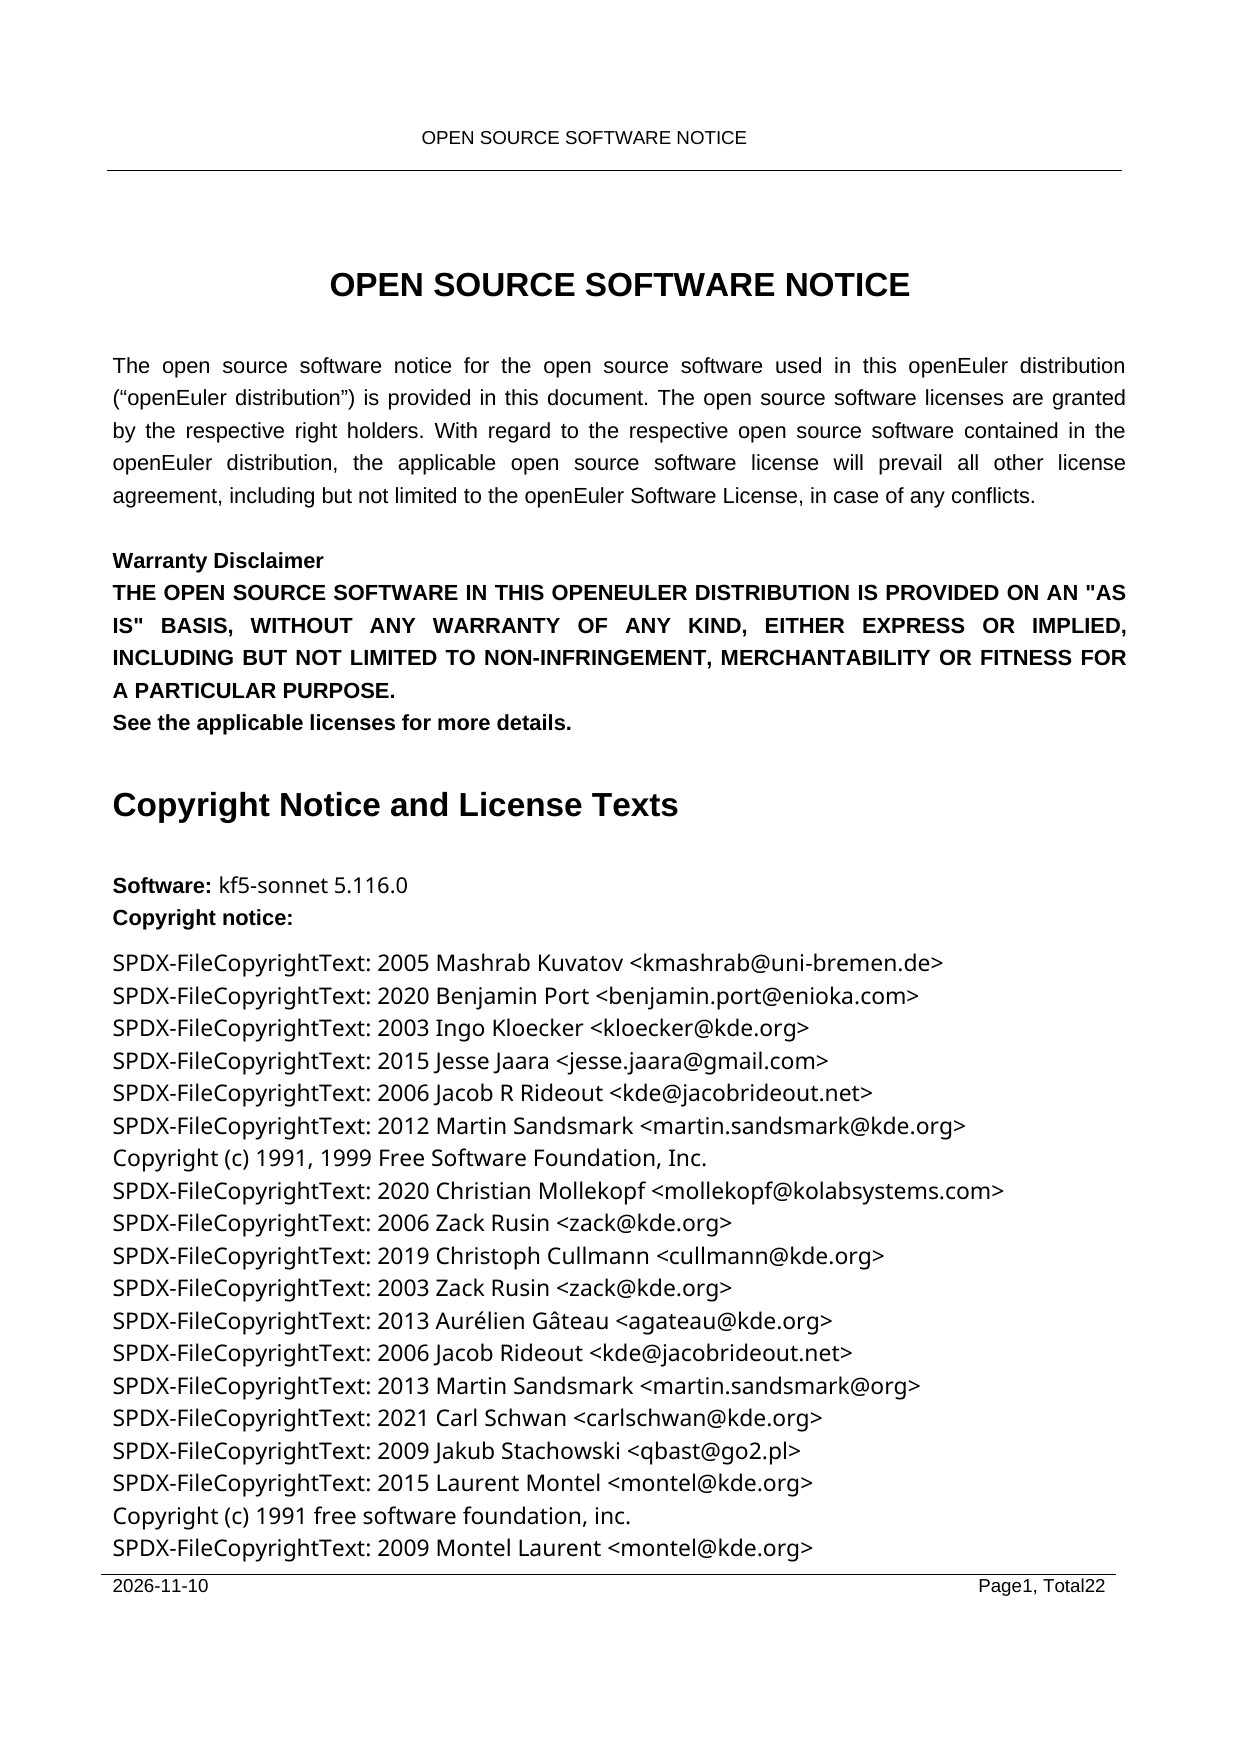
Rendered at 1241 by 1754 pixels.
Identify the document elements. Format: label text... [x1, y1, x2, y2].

text THE OPEN SOURCE SOFTWARE IN THIS OPENEULER DISTRIBUTION IS PROVIDED ON AN "AS IS" BASIS, WITHOUT ANY WARRANTY OF ANY KIND, EITHER EXPRESS OR IMPLIED, INCLUDING BUT NOT LIMITED TO NON-INFRINGEMENT, MERCHANTABILITY OR FITNESS FOR A PARTICULAR PURPOSE. See the applicable licenses for more details. [112, 576, 1128, 739]
text Warranty Disclaimer [112, 544, 1128, 576]
text The open source software notice for the open source software used in this openEuler distribution (“openEuler distribution”) is provided in this document. The open source software licenses are granted by the respective right holders. With regard to the respective open source software contained in the openEuler distribution, the applicable open source software license will prevail all other license agreement, including but not limited to the openEuler Software License, in case of any conflicts. [112, 349, 1128, 511]
text Copyright Notice and License Texts [112, 771, 1128, 836]
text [112, 947, 1128, 1564]
title Software: kf5-sonnet 5.116.0 [112, 869, 1128, 901]
text Copyright notice: [112, 901, 1128, 934]
text OPEN SOURCE SOFTWARE NOTICE [112, 251, 1128, 316]
